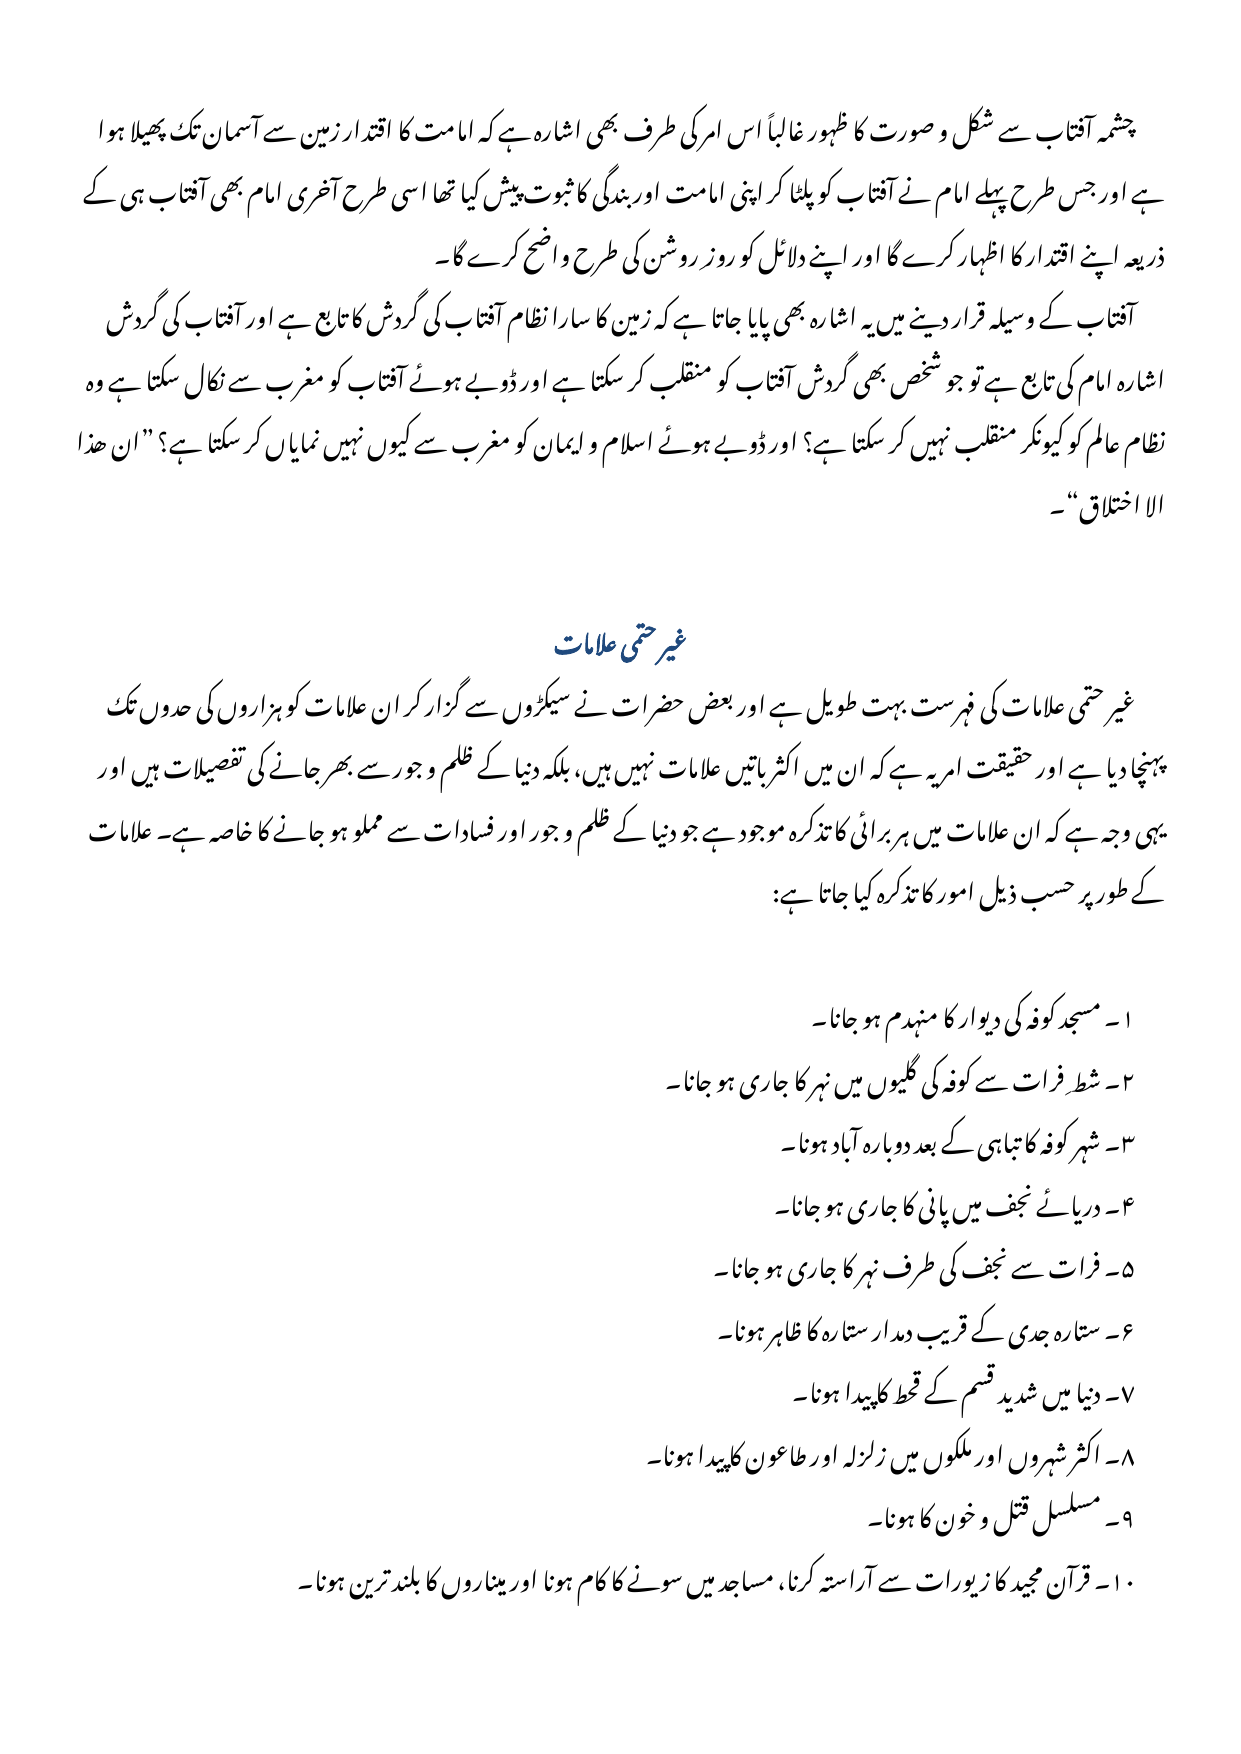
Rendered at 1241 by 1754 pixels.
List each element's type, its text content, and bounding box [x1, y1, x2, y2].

text ۶۔ ستارہ جدی کے قریب دمدار ستارہ کا ظاہر ہونا۔ [75, 1294, 1165, 1356]
text ۵۔ فرات سے نجف کی طرف نہر کا جاری ہو جانا۔ [75, 1231, 1165, 1294]
text ۱۰۔ قرآن مجید کا زیورات سے آراستہ کرنا، مساجد میں سونے کا کام ہونا اور میناروں کا بلند ترین ہونا۔ [75, 1544, 1165, 1606]
text ۳۔ شہر کوفہ کا تباہی کے بعد دوبارہ آباد ہونا۔ [75, 1106, 1165, 1169]
text ۸۔ اکثر شہروں اور ملکوں میں زلزلہ اور طاعون کا پیدا ہونا۔ [75, 1419, 1165, 1481]
text ۷۔ دنیا میں شدید قسم کے قحط کا پیدا ہونا۔ [75, 1356, 1165, 1419]
text غیر حتمی علامات کی فہرست بہت طویل ہے اور بعض حضرات نے سیکڑوں سے گزار کر ان علامات کو ہزاروں کی حدوں تک پہنچا دیا ہے اور حقیقت امر یہ ہے کہ ان میں اکثر باتیں علامات نہیں ہیں، بلکہ دنیا کے ظلم و جور سے بھر جانے کی تفصیلات ہیں اور یہی وجہ ہے کہ ان علامات میں ہر برائی کا تذکرہ موجود ہے جو دنیا کے ظلم و جور اور فسادات سے مملو ہو جانے کا خاصہ ہے۔ علامات کے طور پر حسب ذیل امور کا تذکرہ کیا جاتا ہے: [75, 669, 1165, 919]
text ۲۔ شط ِ فرات سے کوفہ کی گلیوں میں نہر کا جاری ہو جانا۔ [75, 1044, 1165, 1106]
text ۱۔ مسجد کوفہ کی دیوار کا منہدم ہو جانا۔ [75, 981, 1165, 1044]
text ۴۔ دریائے نجف میں پانی کا جاری ہو جانا۔ [75, 1169, 1165, 1231]
subtitle غیر حتمی علامات [75, 606, 1165, 669]
text ۹۔ مسلسل قتل و خون کا ہونا۔ [75, 1481, 1165, 1544]
text آفتاب کے وسیلہ قرار دینے میں یہ اشارہ بھی پایا جاتا ہے کہ زمین کا سارا نظام آفتاب کی گردش کا تابع ہے اور آفتاب کی گردش اشارہ امام کی تابع ہے تو جو شخص بھی گردش آفتاب کو منقلب کر سکتا ہے اور ڈوبے ہوئے آفتاب کو مغرب سے نکال سکتا ہے وہ نظام عالم کو کیونکر منقلب نہیں کر سکتا ہے؟ اور ڈوبے ہوئے اسلام و ایمان کو مغرب سے کیوں نہیں نمایاں کر سکتا ہے؟ ”ان ھذا الا اختلاق“۔ [75, 281, 1165, 531]
text چشمہ آفتاب سے شکل و صورت کا ظہور غالباً اس امر کی طرف بھی اشارہ ہے کہ امامت کا اقتدار زمین سے آسمان تک پھیلا ہوا ہے اور جس طرح پہلے امام نے آفتاب کو پلٹا کر اپنی امامت اور بندگی کا ثبوت پیش کیا تھا اسی طرح آخری امام بھی آفتاب ہی کے ذریعہ اپنے اقتدار کا اظہار کرے گا اور اپنے دلائل کو روز ِ روشن کی طرح واضح کرے گا۔ [75, 94, 1165, 281]
